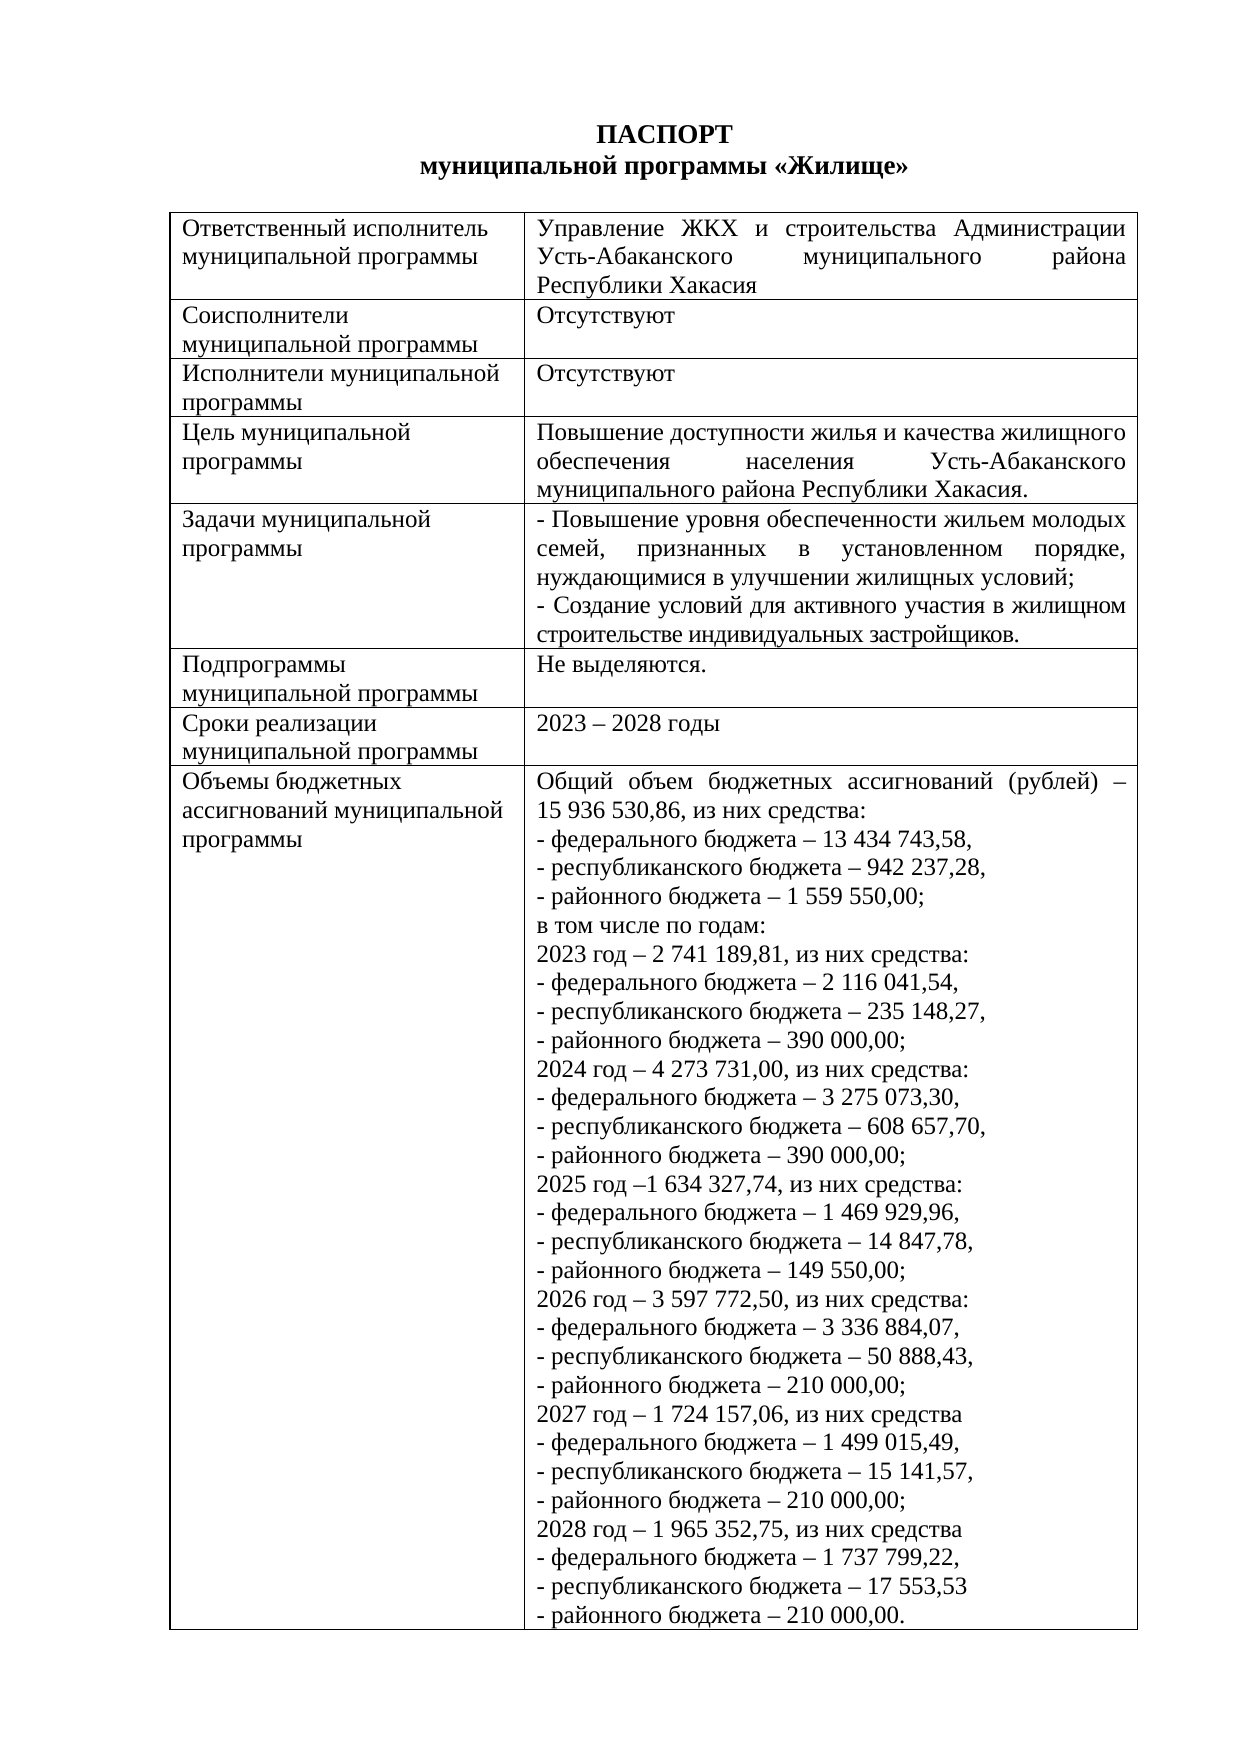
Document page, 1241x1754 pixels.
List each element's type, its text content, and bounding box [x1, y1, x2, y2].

table_cell Подпрограммы муниципальной программы [171, 649, 524, 707]
table_cell Исполнители муниципальной программы [171, 359, 524, 416]
table_cell Повышение доступности жилья и качества жилищного обеспечения населения Усть-Абаканского муниципального района Республики Хакасия. [525, 417, 1137, 503]
text муниципальной программы «Жилище» [177, 149, 1152, 180]
table_cell Соисполнители муниципальной программы [171, 300, 524, 357]
table_cell Отсутствуют [525, 300, 1137, 357]
table_header Ответственный исполнитель муниципальной программы [171, 213, 524, 299]
table_cell Цель муниципальной программы [171, 417, 524, 503]
table_cell Объемы бюджетных ассигнований муниципальной программы [171, 766, 524, 1629]
table_cell Задачи муниципальной программы [171, 504, 524, 648]
table_cell Не выделяются. [525, 649, 1137, 707]
table_cell 2023 – 2028 годы [525, 708, 1137, 765]
table_cell Общий объем бюджетных ассигнований (рублей) – 15 936 530,86, из них средства: - федерального бюджета – 13 434 743,58, - республиканского бюджета – 942 237,28, - районного бюджета – 1 559 550,00; в том числе по годам: 2023 год – 2 741 189,81, из них средства: - федерального бюджета – 2 116 041,54, - республиканского бюджета – 235 148,27, - районного бюджета – 390 000,00; 2024 год – 4 273 731,00, из них средства: - федерального бюджета – 3 275 073,30, - республиканского бюджета – 608 657,70, - районного бюджета – 390 000,00; 2025 год –1 634 327,74, из них средства: - федерального бюджета – 1 469 929,96, - республиканского бюджета – 14 847,78, - районного бюджета – 149 550,00; 2026 год – 3 597 772,50, из них средства: - федерального бюджета – 3 336 884,07, - республиканского бюджета – 50 888,43, - районного бюджета – 210 000,00; 2027 год – 1 724 157,06, из них средства - федерального бюджета – 1 499 015,49, - республиканского бюджета – 15 141,57, - районного бюджета – 210 000,00; 2028 год – 1 965 352,75, из них средства - федерального бюджета – 1 737 799,22, - республиканского бюджета – 17 553,53 - районного бюджета – 210 000,00. [525, 766, 1137, 1629]
table_cell Отсутствуют [525, 359, 1137, 416]
text ПАСПОРТ [177, 118, 1152, 149]
table_header Управление ЖКХ и строительства Администрации Усть-Абаканского муниципального района Республики Хакасия [525, 213, 1137, 299]
table_cell Сроки реализации муниципальной программы [171, 708, 524, 765]
table_cell - Повышение уровня обеспеченности жильем молодых семей, признанных в установленном порядке, нуждающимися в улучшении жилищных условий; - Создание условий для активного участия в жилищном строительстве индивидуальных застройщиков. [525, 504, 1137, 648]
